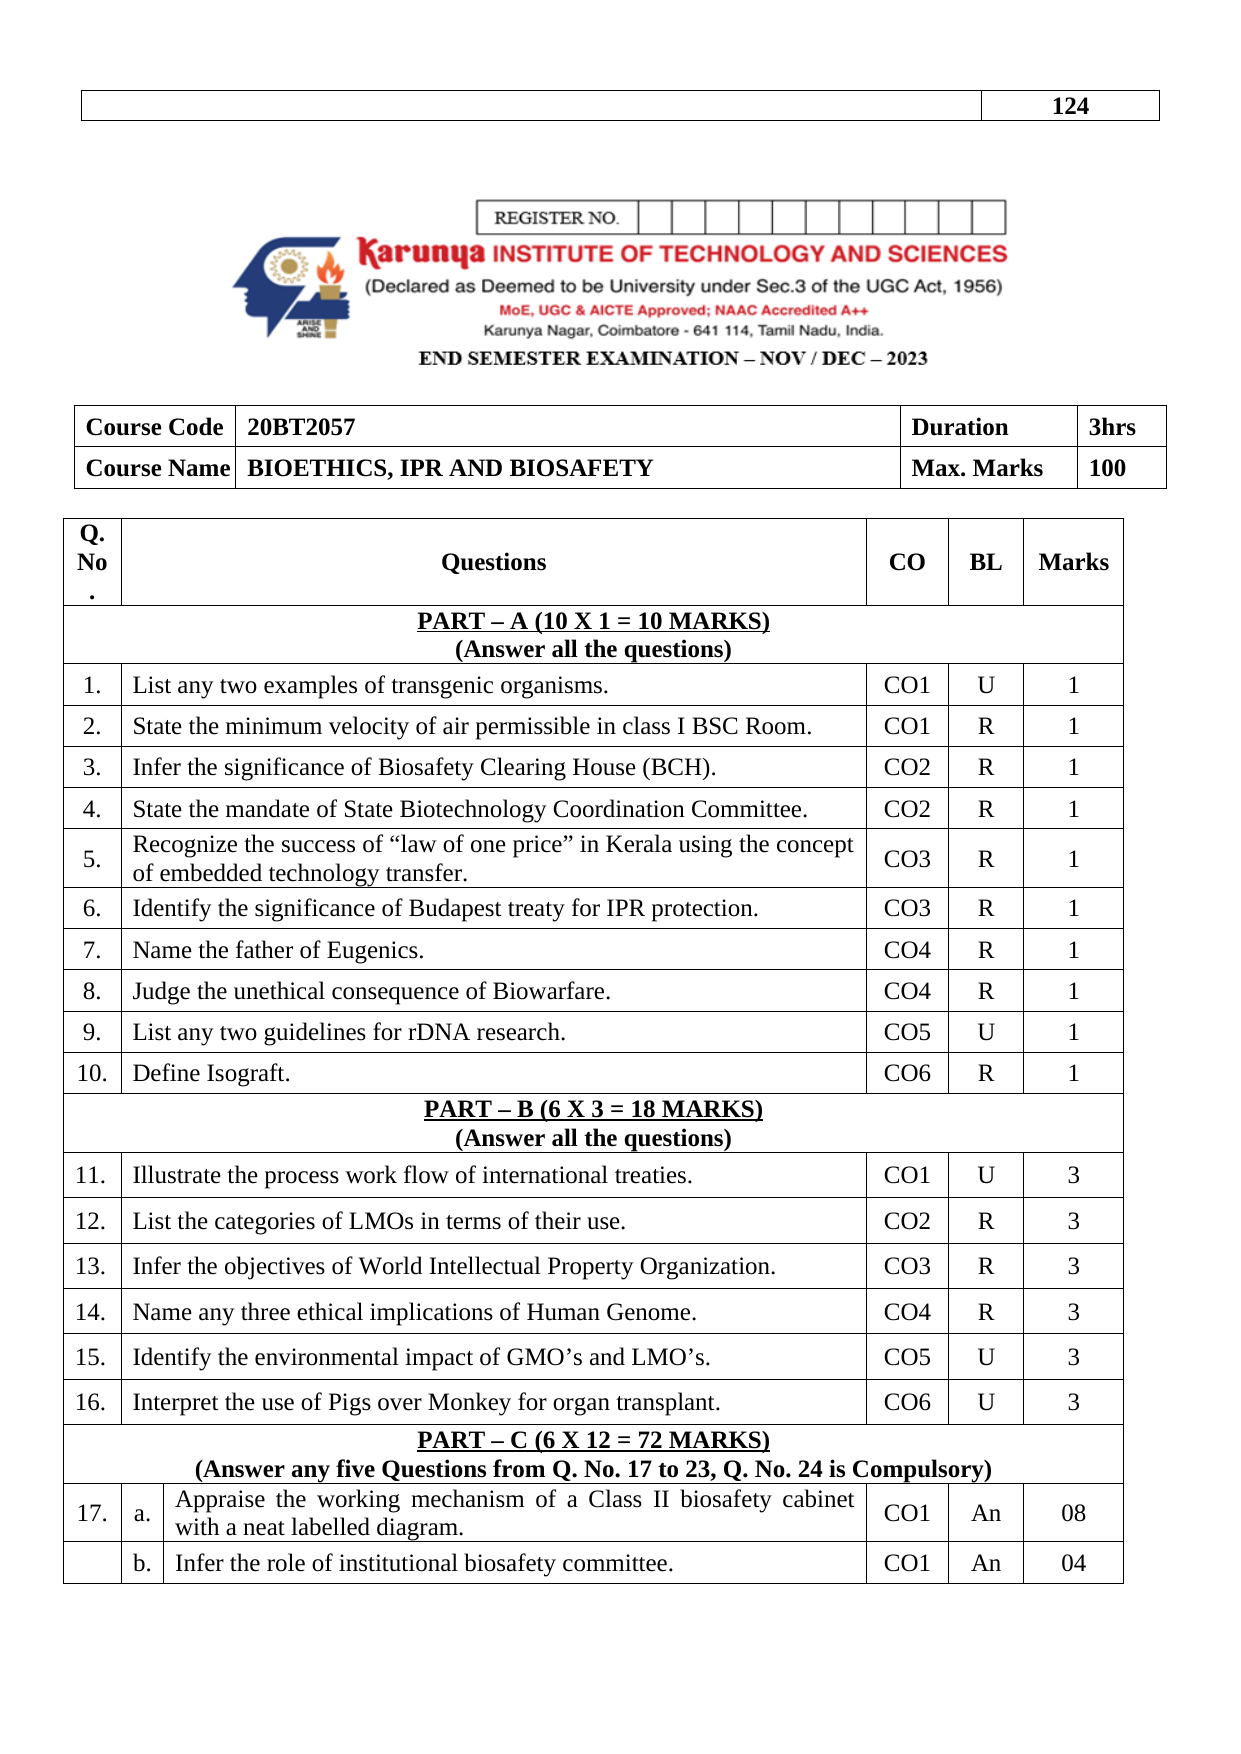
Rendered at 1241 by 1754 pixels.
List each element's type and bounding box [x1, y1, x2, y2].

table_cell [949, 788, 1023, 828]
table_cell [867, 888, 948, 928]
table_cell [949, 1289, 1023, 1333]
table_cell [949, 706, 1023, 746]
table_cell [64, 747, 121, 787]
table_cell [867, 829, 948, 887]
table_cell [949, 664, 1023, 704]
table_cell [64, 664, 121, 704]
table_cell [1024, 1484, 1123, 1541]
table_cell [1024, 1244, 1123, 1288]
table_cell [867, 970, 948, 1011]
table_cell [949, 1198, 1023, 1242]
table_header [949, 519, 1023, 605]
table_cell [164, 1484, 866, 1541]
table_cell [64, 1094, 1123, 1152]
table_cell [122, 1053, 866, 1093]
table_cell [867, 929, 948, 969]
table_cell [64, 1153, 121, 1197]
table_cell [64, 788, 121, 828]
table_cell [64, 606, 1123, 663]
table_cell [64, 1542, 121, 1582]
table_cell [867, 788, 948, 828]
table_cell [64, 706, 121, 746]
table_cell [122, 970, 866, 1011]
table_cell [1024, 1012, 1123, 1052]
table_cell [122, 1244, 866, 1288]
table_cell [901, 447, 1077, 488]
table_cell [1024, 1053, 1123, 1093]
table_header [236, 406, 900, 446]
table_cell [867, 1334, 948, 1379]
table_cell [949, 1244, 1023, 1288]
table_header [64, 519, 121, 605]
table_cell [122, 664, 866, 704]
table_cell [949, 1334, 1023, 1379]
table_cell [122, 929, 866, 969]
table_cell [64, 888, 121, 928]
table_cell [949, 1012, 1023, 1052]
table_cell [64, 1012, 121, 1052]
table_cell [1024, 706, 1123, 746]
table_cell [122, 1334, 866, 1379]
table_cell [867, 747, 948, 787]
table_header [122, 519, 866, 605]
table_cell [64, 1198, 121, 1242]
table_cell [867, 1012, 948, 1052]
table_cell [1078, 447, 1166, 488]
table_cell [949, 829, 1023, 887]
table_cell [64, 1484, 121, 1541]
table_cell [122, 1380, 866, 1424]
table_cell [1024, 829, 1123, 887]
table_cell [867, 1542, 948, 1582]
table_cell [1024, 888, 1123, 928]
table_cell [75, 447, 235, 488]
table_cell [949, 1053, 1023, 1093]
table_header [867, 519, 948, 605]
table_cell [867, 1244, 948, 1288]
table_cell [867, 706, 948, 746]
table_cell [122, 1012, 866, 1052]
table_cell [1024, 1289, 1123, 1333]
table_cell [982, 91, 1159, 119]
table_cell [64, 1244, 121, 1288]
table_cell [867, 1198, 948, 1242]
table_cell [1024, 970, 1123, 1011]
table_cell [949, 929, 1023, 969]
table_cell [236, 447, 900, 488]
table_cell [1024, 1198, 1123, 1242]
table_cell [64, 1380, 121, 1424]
picture [229, 178, 1011, 377]
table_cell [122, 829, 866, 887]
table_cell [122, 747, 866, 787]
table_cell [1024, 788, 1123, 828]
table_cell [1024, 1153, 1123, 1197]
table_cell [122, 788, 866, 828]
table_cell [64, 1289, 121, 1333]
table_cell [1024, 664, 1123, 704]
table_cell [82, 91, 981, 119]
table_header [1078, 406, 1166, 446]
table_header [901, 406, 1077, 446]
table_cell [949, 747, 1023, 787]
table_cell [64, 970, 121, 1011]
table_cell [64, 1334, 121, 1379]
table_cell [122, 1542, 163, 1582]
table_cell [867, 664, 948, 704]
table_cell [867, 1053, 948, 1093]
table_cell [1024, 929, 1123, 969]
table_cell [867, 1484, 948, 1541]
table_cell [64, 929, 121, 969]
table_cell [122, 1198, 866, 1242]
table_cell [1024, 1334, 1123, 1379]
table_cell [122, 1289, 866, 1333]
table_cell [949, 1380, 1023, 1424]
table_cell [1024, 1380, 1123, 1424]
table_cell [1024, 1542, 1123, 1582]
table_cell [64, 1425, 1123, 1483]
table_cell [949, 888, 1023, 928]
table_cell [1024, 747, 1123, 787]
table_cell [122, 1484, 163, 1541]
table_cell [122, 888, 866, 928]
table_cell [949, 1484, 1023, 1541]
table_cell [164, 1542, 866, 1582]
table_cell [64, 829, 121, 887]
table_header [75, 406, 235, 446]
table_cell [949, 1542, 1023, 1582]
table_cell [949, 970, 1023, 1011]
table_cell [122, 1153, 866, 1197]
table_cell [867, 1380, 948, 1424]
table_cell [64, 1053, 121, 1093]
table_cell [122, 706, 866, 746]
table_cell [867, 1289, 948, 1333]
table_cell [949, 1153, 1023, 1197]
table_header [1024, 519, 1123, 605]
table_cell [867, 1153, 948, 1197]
